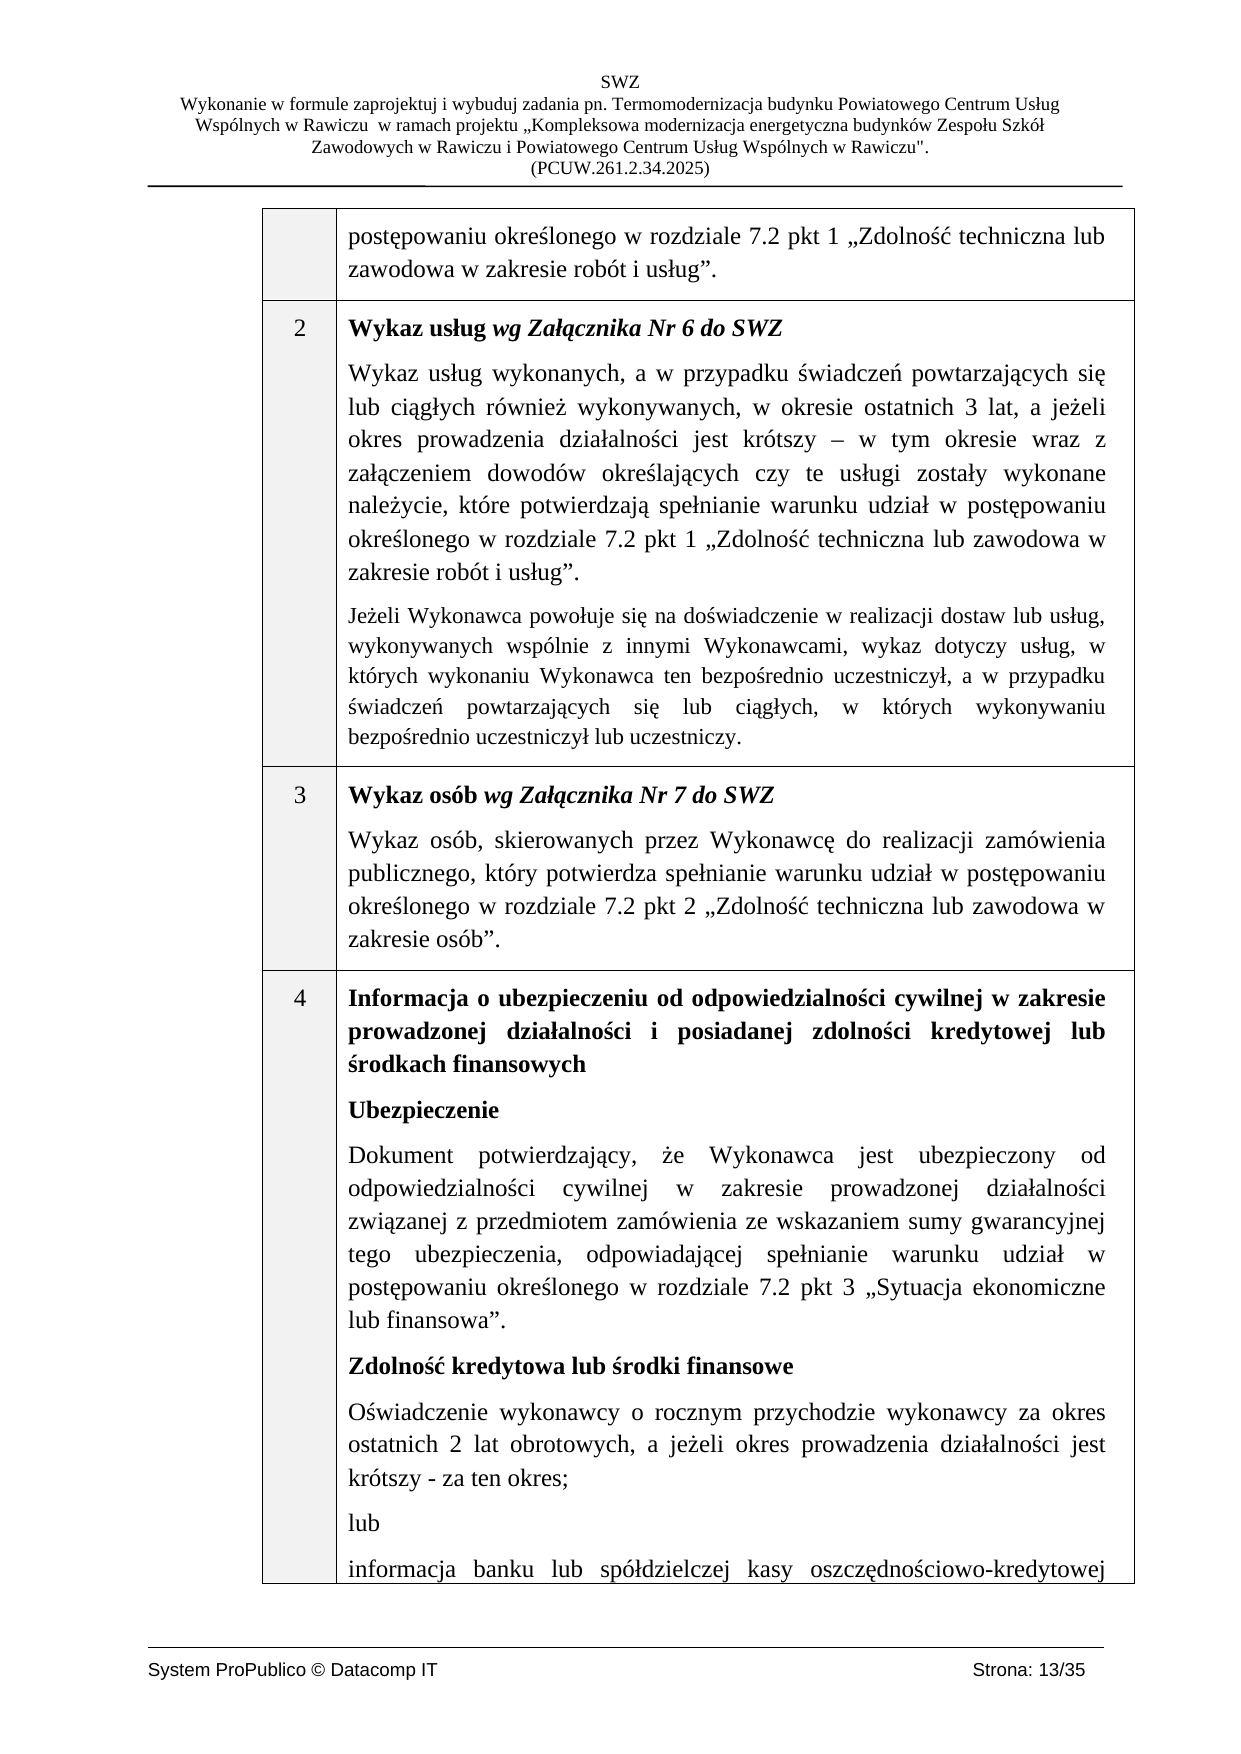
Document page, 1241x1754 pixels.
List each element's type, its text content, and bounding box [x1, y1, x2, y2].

table_cell Wykaz osób wg Załącznika Nr 7 do SWZ Wykaz osób, skierowanych przez Wykonawcę do realizacji zamówienia publicznego, który potwierdza spełnianie warunku udział w postępowaniu określonego w rozdziale 7.2 pkt 2 „Zdolność techniczna lub zawodowa w zakresie osób”. [337, 767, 1134, 970]
table_cell 2 [263, 301, 336, 766]
table_cell 3 [263, 767, 336, 970]
table_cell 4 [263, 971, 336, 1582]
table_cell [337, 209, 1134, 299]
table_cell Wykaz usług wg Załącznika Nr 6 do SWZ Wykaz usług wykonanych, a w przypadku świadczeń powtarzających się lub ciągłych również wykonywanych, w okresie ostatnich 3 lat, a jeżeli okres prowadzenia działalności jest krótszy – w tym okresie wraz z załączeniem dowodów określających czy te usługi zostały wykonane należycie, które potwierdzają spełnianie warunku udział w postępowaniu określonego w rozdziale 7.2 pkt 1 „Zdolność techniczna lub zawodowa w zakresie robót i usług”. Jeżeli Wykonawca powołuje się na doświadczenie w realizacji dostaw lub usług, wykonywanych wspólnie z innymi Wykonawcami, wykaz dotyczy usług, w których wykonaniu Wykonawca ten bezpośrednio uczestniczył, a w przypadku świadczeń powtarzających się lub ciągłych, w których wykonywaniu bezpośrednio uczestniczył lub uczestniczy. [337, 301, 1134, 766]
table_cell 1 [263, 209, 336, 299]
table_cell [337, 971, 1134, 1582]
